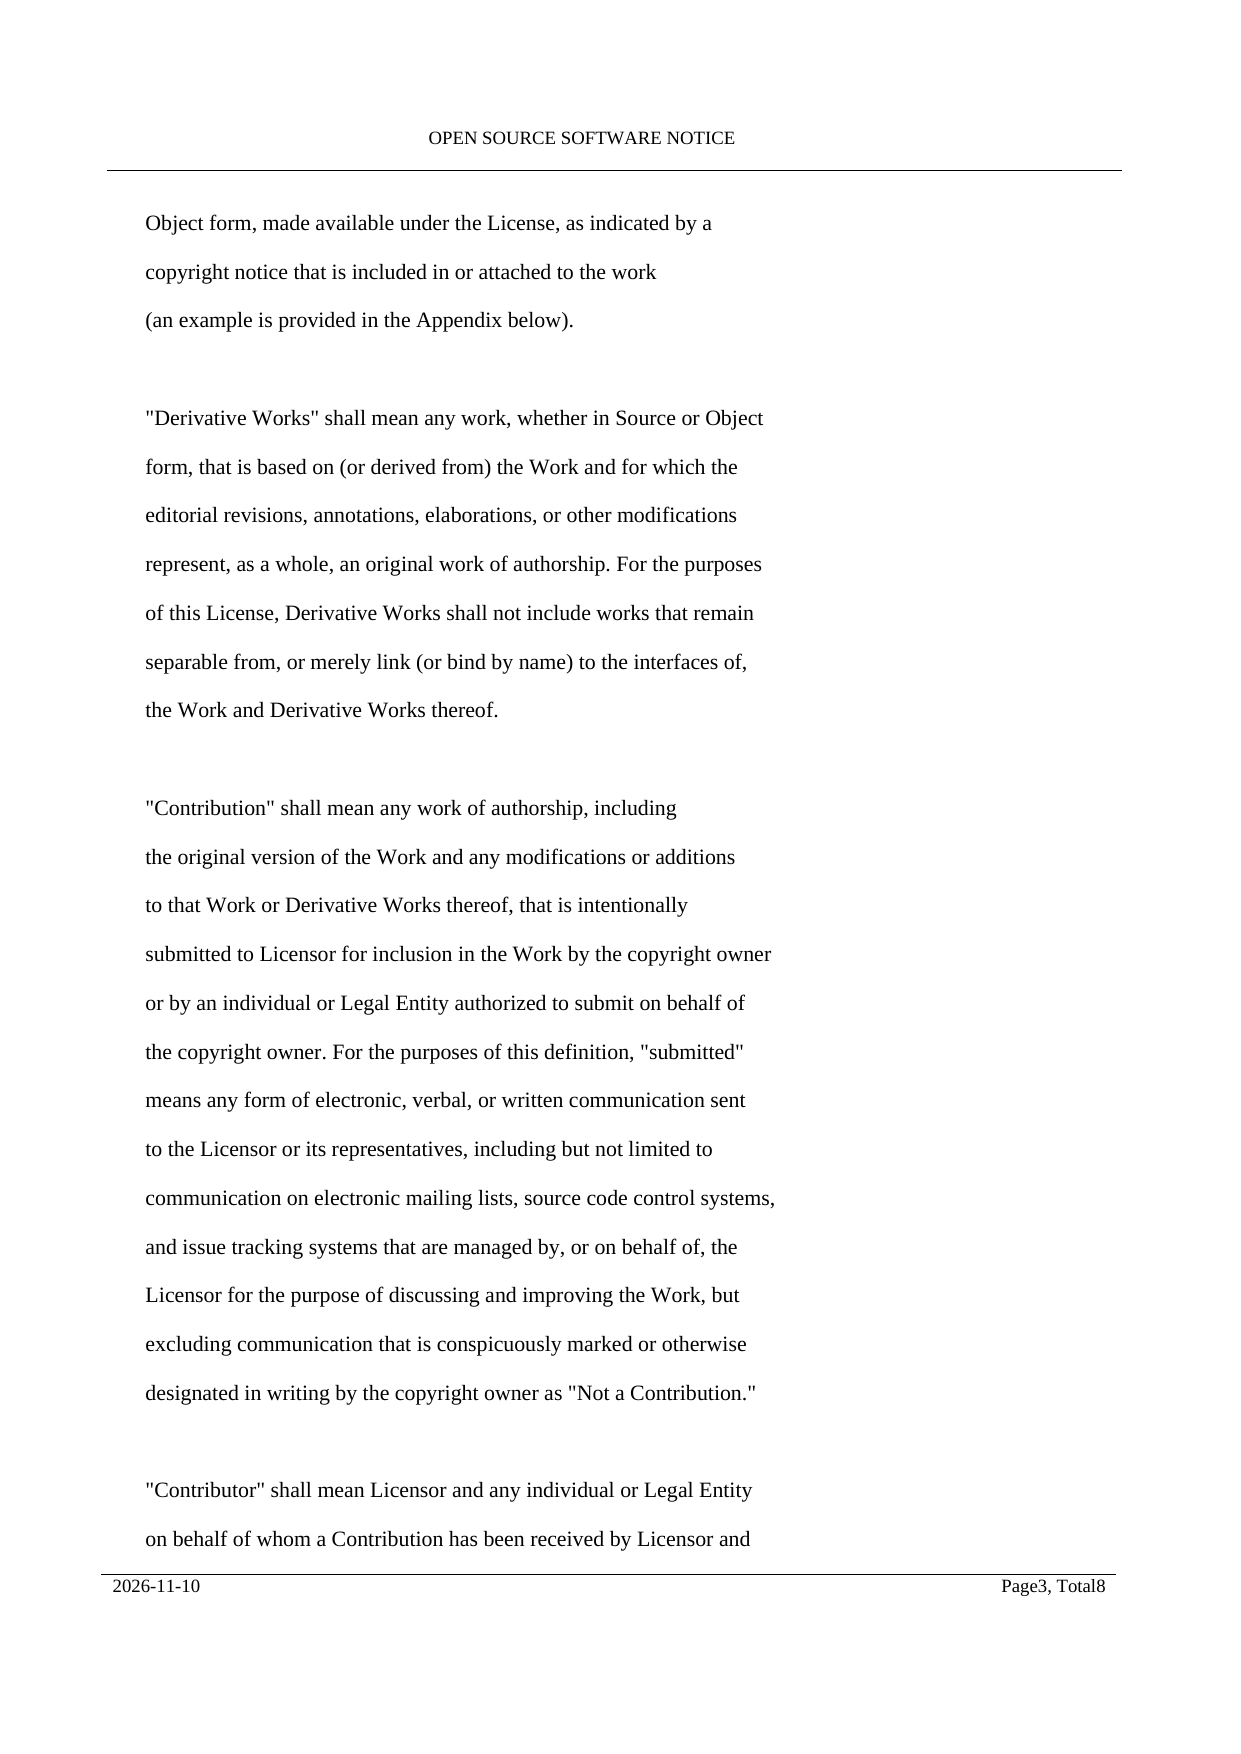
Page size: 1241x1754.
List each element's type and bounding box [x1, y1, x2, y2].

text [112, 206, 1128, 1555]
